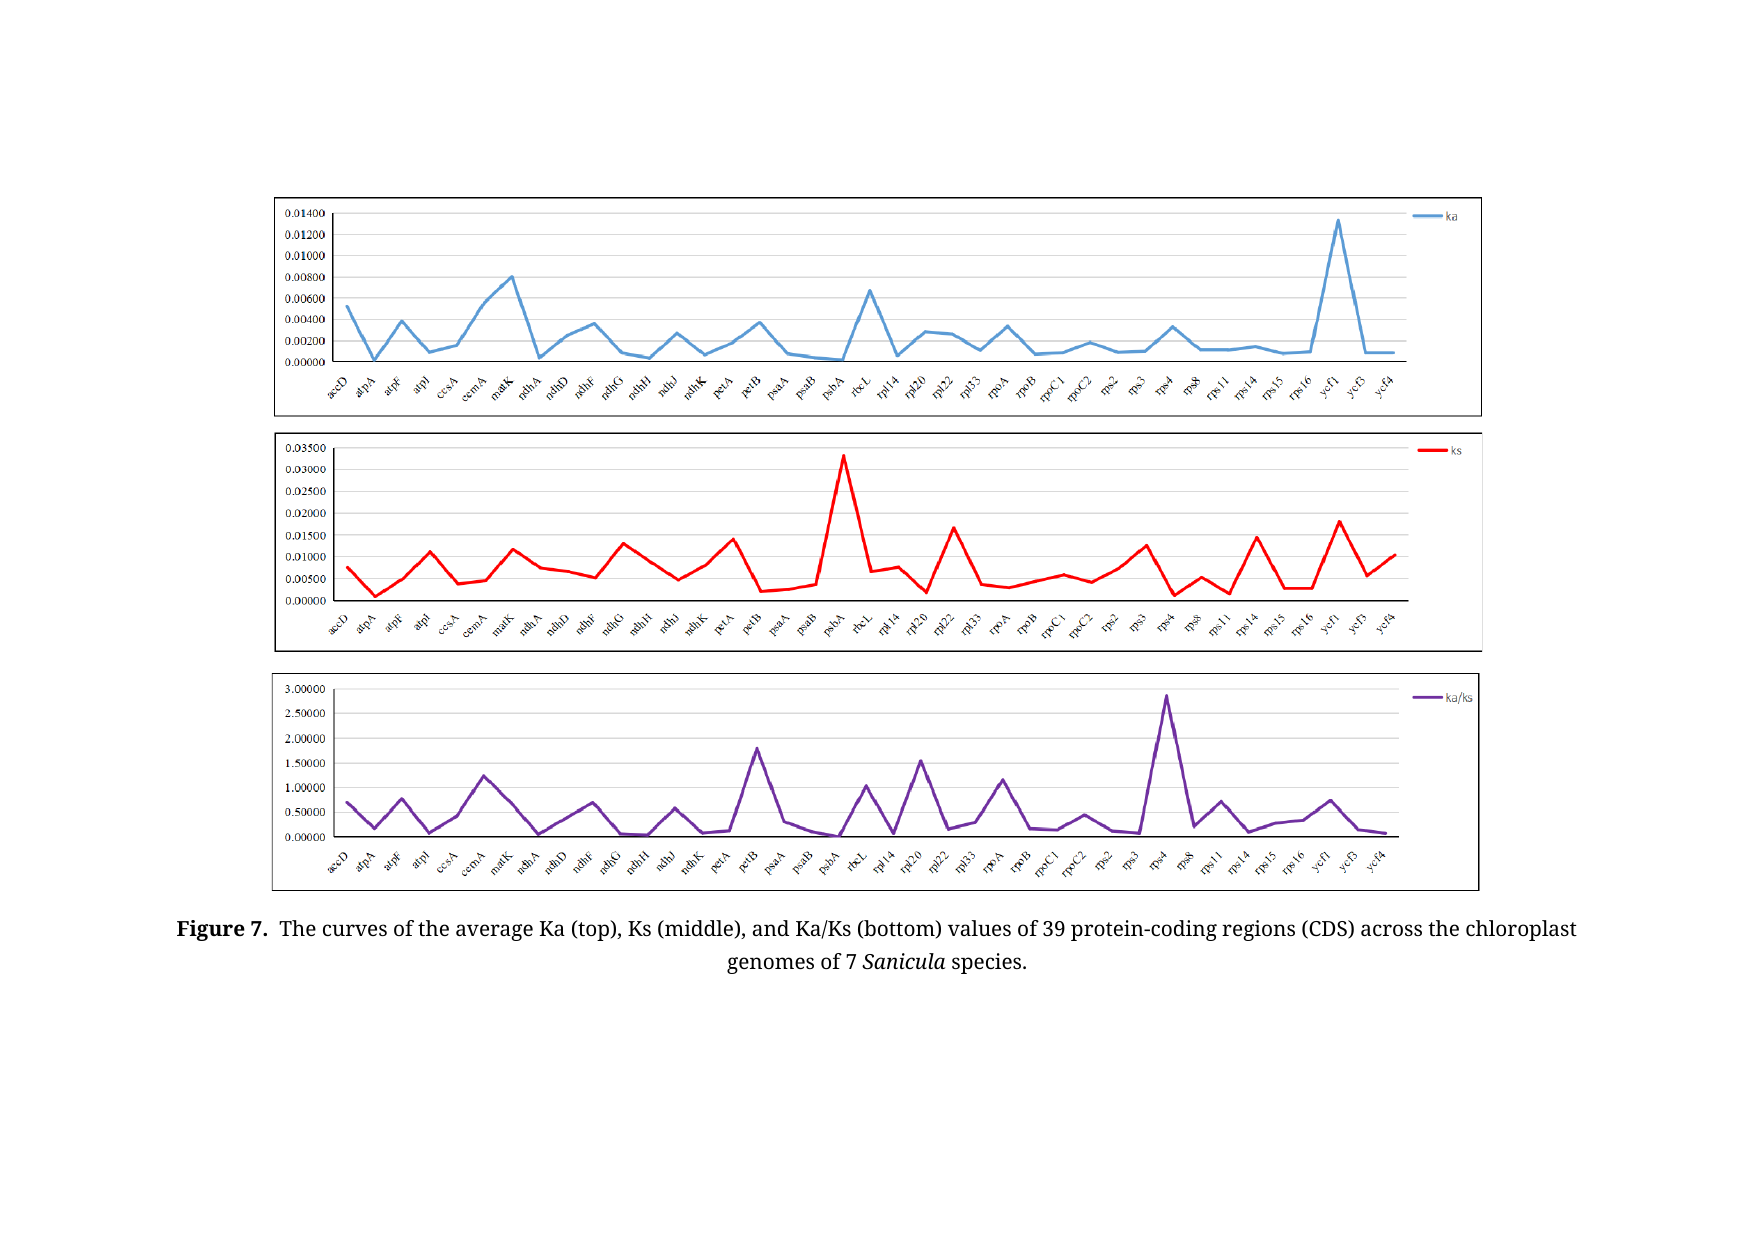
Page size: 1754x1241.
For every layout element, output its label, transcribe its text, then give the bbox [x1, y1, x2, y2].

text Figure 7. The curves of the average Ka (top), Ks (middle), and Ka/Ks (bottom) values of 39 protein-coding regions (CDS) across the chloroplast genomes of 7 Sanicula species. [150, 913, 1604, 978]
picture [271, 197, 1483, 892]
